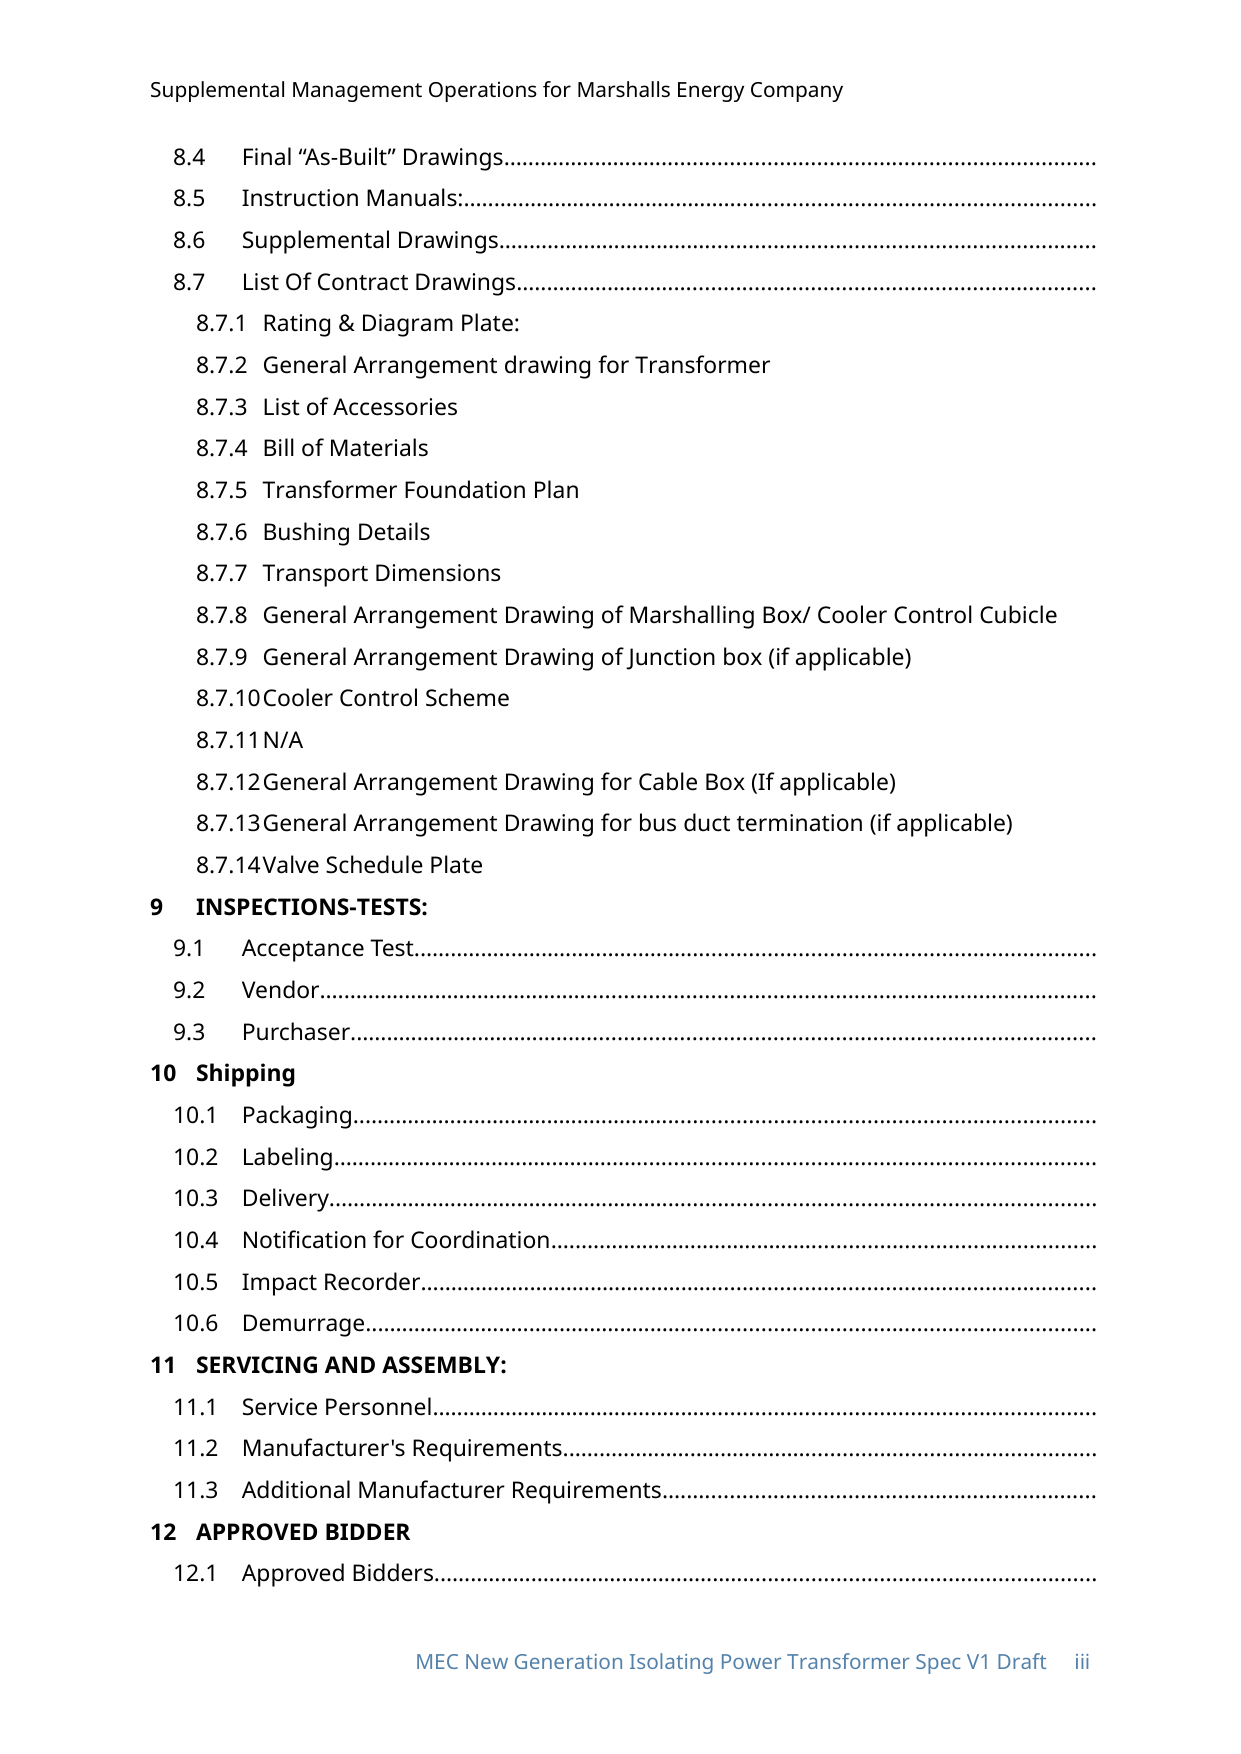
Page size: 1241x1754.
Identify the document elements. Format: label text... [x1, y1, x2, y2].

text 9.2 Vendor 62 [173, 974, 1090, 1005]
text 10.1 Packaging 63 [173, 1099, 1090, 1130]
text 10.5 Impact Recorder 65 [173, 1266, 1090, 1297]
text 8.7.14 Valve Schedule Plate 58 [196, 849, 1090, 880]
text 8.7.4 Bill of Materials 56 [196, 432, 1090, 463]
text 8.7.10 Cooler Control Scheme 57 [196, 682, 1090, 713]
text 8.7.3 List of Accessories 56 [196, 391, 1090, 422]
text 12.1 Approved Bidders 66 [173, 1557, 1090, 1588]
text 8.7.12 General Arrangement Drawing for Cable Box (If applicable) 57 [196, 766, 1090, 797]
text 11.3 Additional Manufacturer Requirements 66 [173, 1474, 1090, 1505]
text 10 Shipping 63 [150, 1057, 1090, 1088]
text 11.2 Manufacturer's Requirements 66 [173, 1432, 1090, 1463]
text 8.6 Supplemental Drawings 54 [173, 224, 1090, 255]
text 12 APPROVED BIDDER 66 [150, 1516, 1090, 1547]
text 11 SERVICING AND ASSEMBLY: 65 [150, 1349, 1090, 1380]
text 9.3 Purchaser 62 [173, 1016, 1090, 1047]
text 9 INSPECTIONS-TESTS: 58 [150, 891, 1090, 922]
text 8.7.2 General Arrangement drawing for Transformer 54 [196, 349, 1090, 380]
text 9.1 Acceptance Test 59 [173, 932, 1090, 963]
text 10.2 Labeling 63 [173, 1141, 1090, 1172]
text 8.5 Instruction Manuals: 53 [173, 182, 1090, 213]
text 11.1 Service Personnel 66 [173, 1391, 1090, 1422]
text 8.4 Final “As-Built” Drawings 52 [173, 141, 1090, 172]
text 10.4 Notification for Coordination 64 [173, 1224, 1090, 1255]
text 8.7.13 General Arrangement Drawing for bus duct termination (if applicable) 58 [196, 807, 1090, 838]
text 8.7.11 N/A 57 [196, 724, 1090, 755]
text 8.7.7 Transport Dimensions 56 [196, 557, 1090, 588]
text 8.7 List Of Contract Drawings 54 [173, 266, 1090, 297]
text 8.7.8 General Arrangement Drawing of Marshalling Box/ Cooler Control Cubicle 57 [196, 599, 1090, 630]
text 8.7.1 Rating & Diagram Plate: 54 [196, 307, 1090, 338]
text 8.7.5 Transformer Foundation Plan 56 [196, 474, 1090, 505]
text 8.7.6 Bushing Details 56 [196, 516, 1090, 547]
text 10.3 Delivery 63 [173, 1182, 1090, 1213]
text 8.7.9 General Arrangement Drawing of Junction box (if applicable) 57 [196, 641, 1090, 672]
text 10.6 Demurrage 65 [173, 1307, 1090, 1338]
